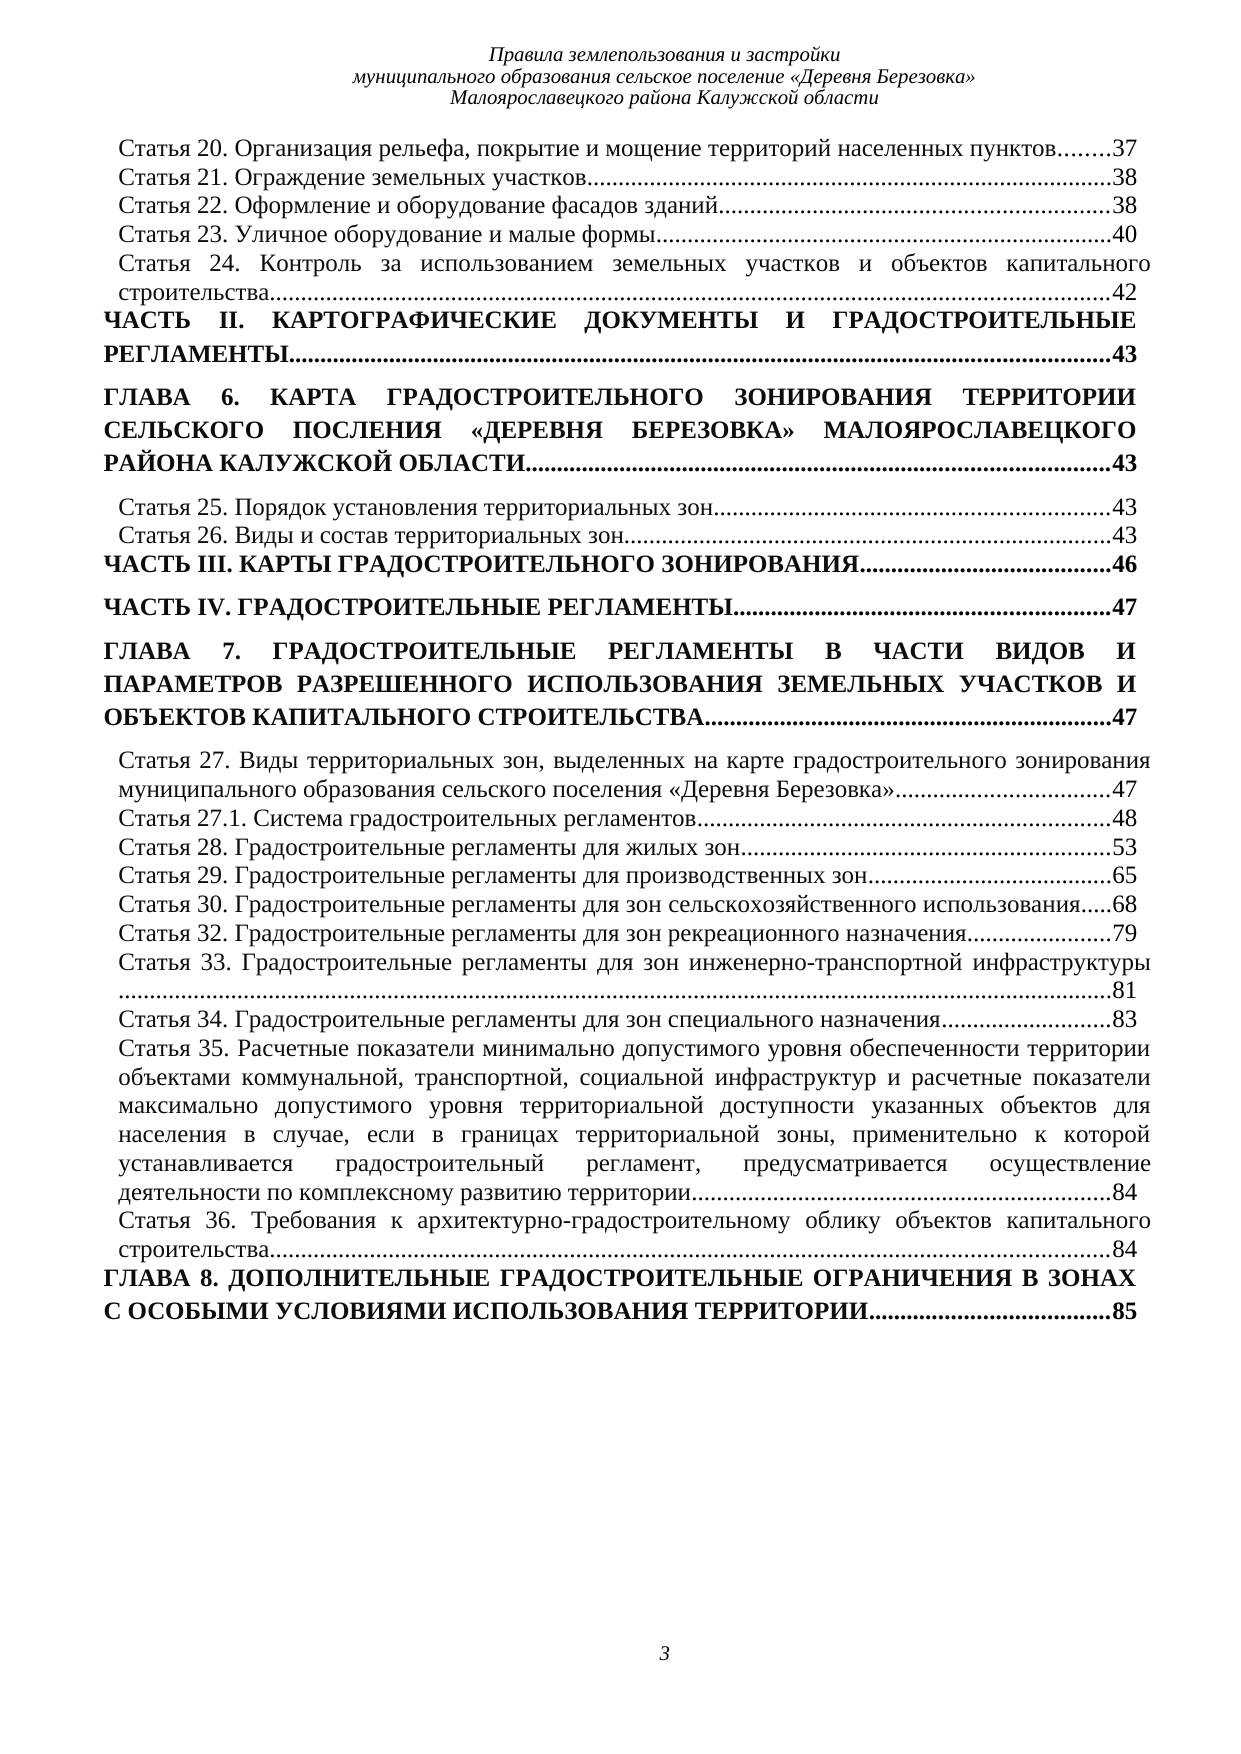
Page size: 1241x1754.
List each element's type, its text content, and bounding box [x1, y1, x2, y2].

text Статья 32. Градостроительные регламенты для зон рекреационного назначения 79 [118, 918, 1152, 947]
text Статья 27. Виды территориальных зон, выделенных на карте градостроительного зонирования муниципального образования сельского поселения «Деревня Березовка» 47 [118, 745, 1152, 803]
text Статья 33. Градостроительные регламенты для зон инженерно-транспортной инфраструктуры 81 [118, 947, 1152, 1004]
text Глава 7. ГРАДОСТРОИТЕЛЬНЫЕ РЕГЛАМЕНТЫ В ЧАСТИ ВИДОВ И ПАРАМЕТРОВ РАЗРЕШЕННОГО ИСПОЛЬЗОВАНИЯ ЗЕМЕЛЬНЫХ УЧАСТКОВ И ОБЪЕКТОВ КАПИТАЛЬНОГО СТРОИТЕЛЬСТВА 47 [103, 636, 1137, 731]
text Статья 22. Оформление и оборудование фасадов зданий 38 [118, 191, 1152, 219]
text Глава 8. Дополнительные градостроительные ограничения в зонах с особыми условиями использования территории 85 [103, 1263, 1137, 1325]
text Часть IV. ГРАДОСТРОИТЕЛЬНЫЕ РЕГЛАМЕНТЫ 47 [103, 592, 1137, 621]
text Статья 28. Градостроительные регламенты для жилых зон 53 [118, 832, 1152, 860]
text Статья 24. Контроль за использованием земельных участков и объектов капитального строительства 42 [118, 248, 1152, 306]
text Глава 6. Карта градостроительного зонирования территории сельского посления «Деревня Березовка» Малоярославецкого района Калужской области 43 [103, 382, 1137, 477]
text Статья 26. Виды и состав территориальных зон 43 [118, 520, 1152, 549]
text Статья 20. Организация рельефа, покрытие и мощение территорий населенных пунктов 37 [118, 133, 1152, 162]
text Статья 35. Расчетные показатели минимально допустимого уровня обеспеченности территории объектами коммунальной, транспортной, социальной инфраструктур и расчетные показатели максимально допустимого уровня территориальной доступности указанных объектов для населения в случае, если в границах территориальной зоны, применительно к которой устанавливается градостроительный регламент, предусматривается осуществление деятельности по комплексному развитию территории 84 [118, 1033, 1152, 1205]
text Статья 27.1. Система градостроительных регламентов 48 [118, 803, 1152, 832]
text Статья 29. Градостроительные регламенты для производственных зон 65 [118, 860, 1152, 889]
text Статья 36. Требования к архитектурно-градостроительному облику объектов капитального строительства 84 [118, 1205, 1152, 1263]
text Часть III. Карты градостроительного зонирования 46 [103, 549, 1137, 578]
text Часть II. Картографические документы и градостроительные регламенты 43 [103, 306, 1137, 367]
text Статья 34. Градостроительные регламенты для зон специального назначения 83 [118, 1004, 1152, 1033]
text Статья 30. Градостроительные регламенты для зон сельскохозяйственного использования 68 [118, 889, 1152, 918]
text Статья 25. Порядок установления территориальных зон 43 [118, 492, 1152, 520]
text Статья 21. Ограждение земельных участков 38 [118, 162, 1152, 191]
text Статья 23. Уличное оборудование и малые формы 40 [118, 219, 1152, 248]
